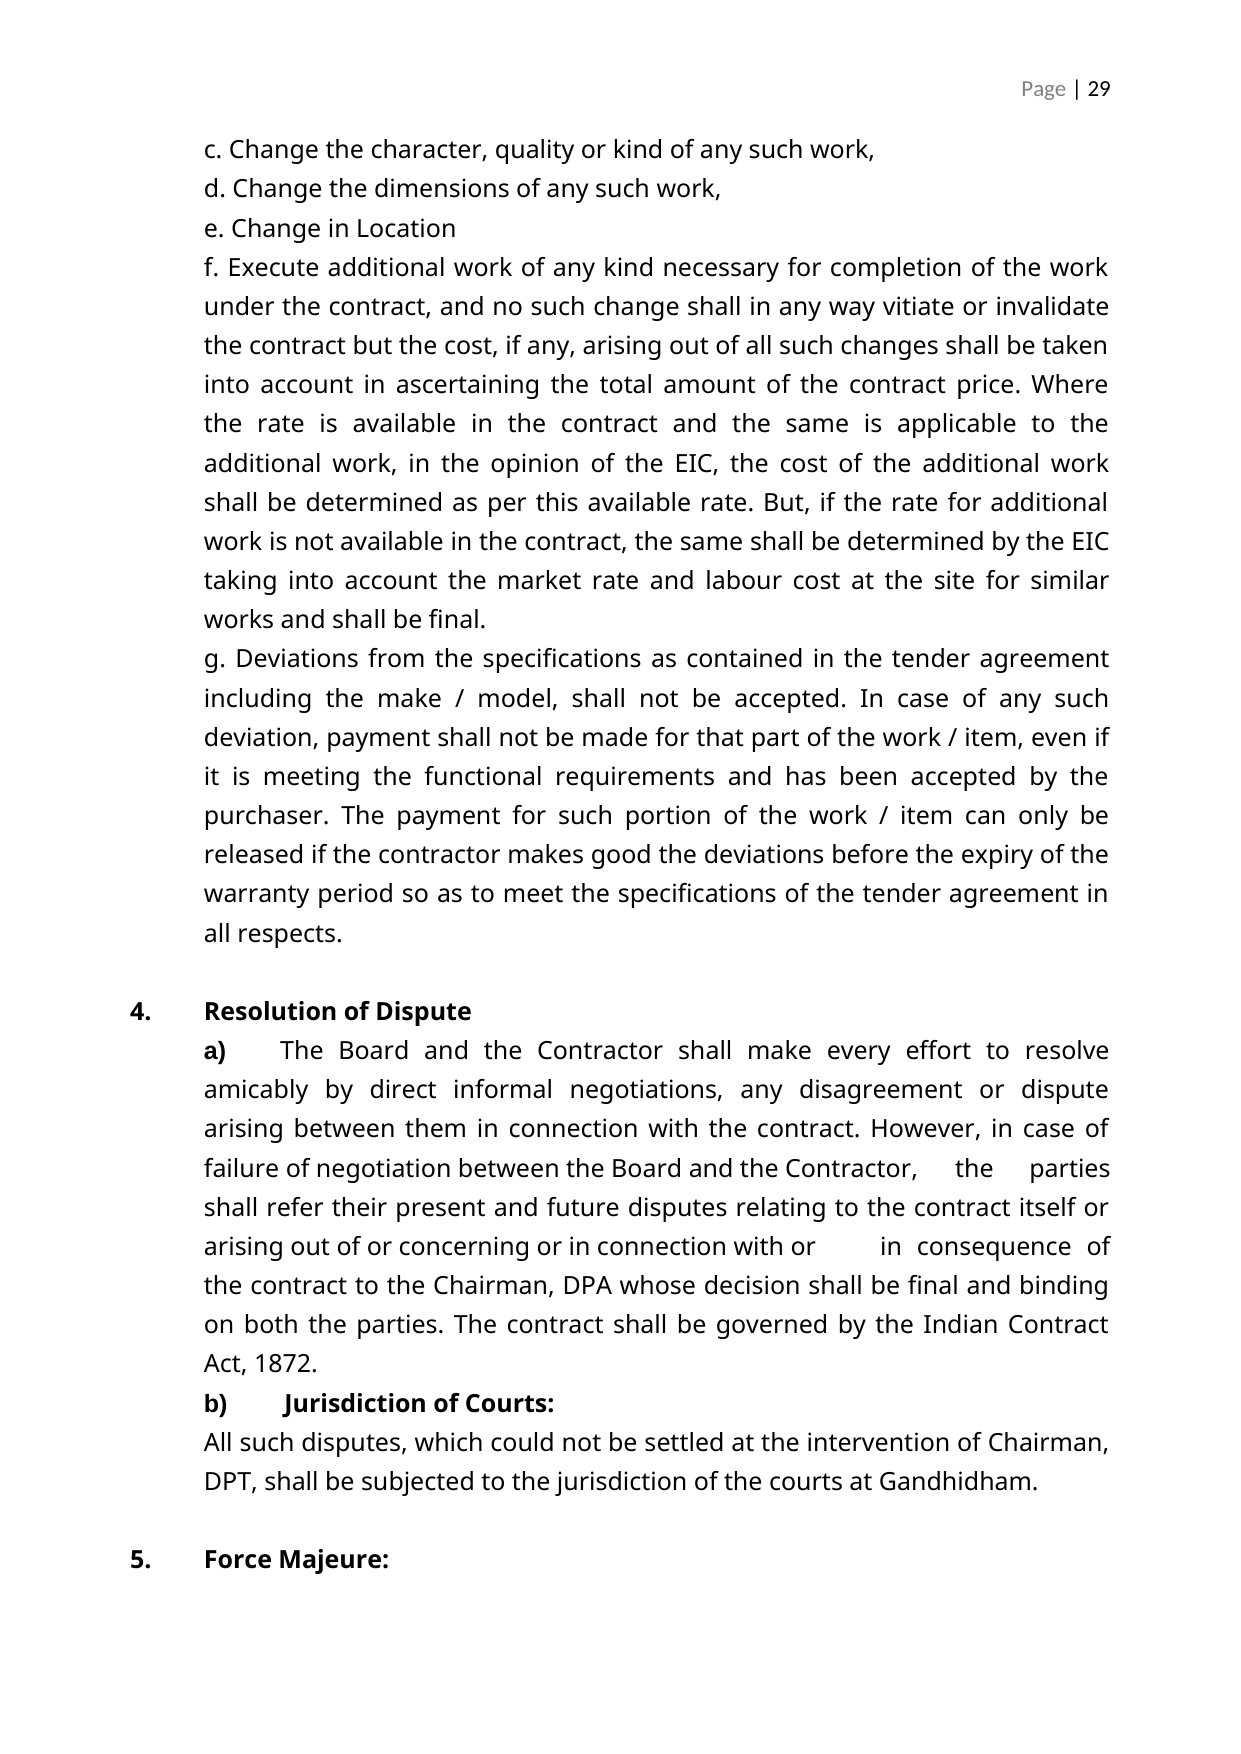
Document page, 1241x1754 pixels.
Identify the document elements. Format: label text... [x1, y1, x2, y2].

text All such disputes, which could not be settled at the intervention of Chairman, DPT, shall be subjected to the jurisdiction of the courts at Gandhidham. [204, 1424, 1110, 1498]
text 5. Force Majeure: [130, 1542, 1110, 1576]
list Jurisdiction of Courts: [204, 1385, 1110, 1419]
text 4. Resolution of Dispute [130, 994, 1110, 1028]
text f. Execute additional work of any kind necessary for completion of the work under the contract, and no such change shall in any way vitiate or invalidate the contract but the cost, if any, arising out of all such changes shall be taken into account in ascertaining the total amount of the contract price. Where the rate is available in the contract and the same is applicable to the additional work, in the opinion of the EIC, the cost of the additional work shall be determined as per this available rate. But, if the rate for additional work is not available in the contract, the same shall be determined by the EIC taking into account the market rate and labour cost at the site for similar works and shall be final. [204, 249, 1110, 636]
list The Board and the Contractor shall make every effort to resolve amicably by direct informal negotiations, any disagreement or dispute arising between them in connection with the contract. However, in case of failure of negotiation between the Board and the Contractor, the parties shall refer their present and future disputes relating to the contract itself or arising out of or concerning or in connection with or in consequence of the contract to the Chairman, DPA whose decision shall be final and binding on both the parties. The contract shall be governed by the Indian Contract Act, 1872. [204, 1033, 1110, 1380]
text d. Change the dimensions of any such work, [204, 171, 1110, 205]
text e. Change in Location [204, 210, 1110, 244]
text g. Deviations from the specifications as contained in the tender agreement including the make / model, shall not be accepted. In case of any such deviation, payment shall not be made for that part of the work / item, even if it is meeting the functional requirements and has been accepted by the purchaser. The payment for such portion of the work / item can only be released if the contractor makes good the deviations before the expiry of the warranty period so as to meet the specifications of the tender agreement in all respects. [204, 641, 1110, 949]
text c. Change the character, quality or kind of any such work, [130, 132, 1110, 166]
